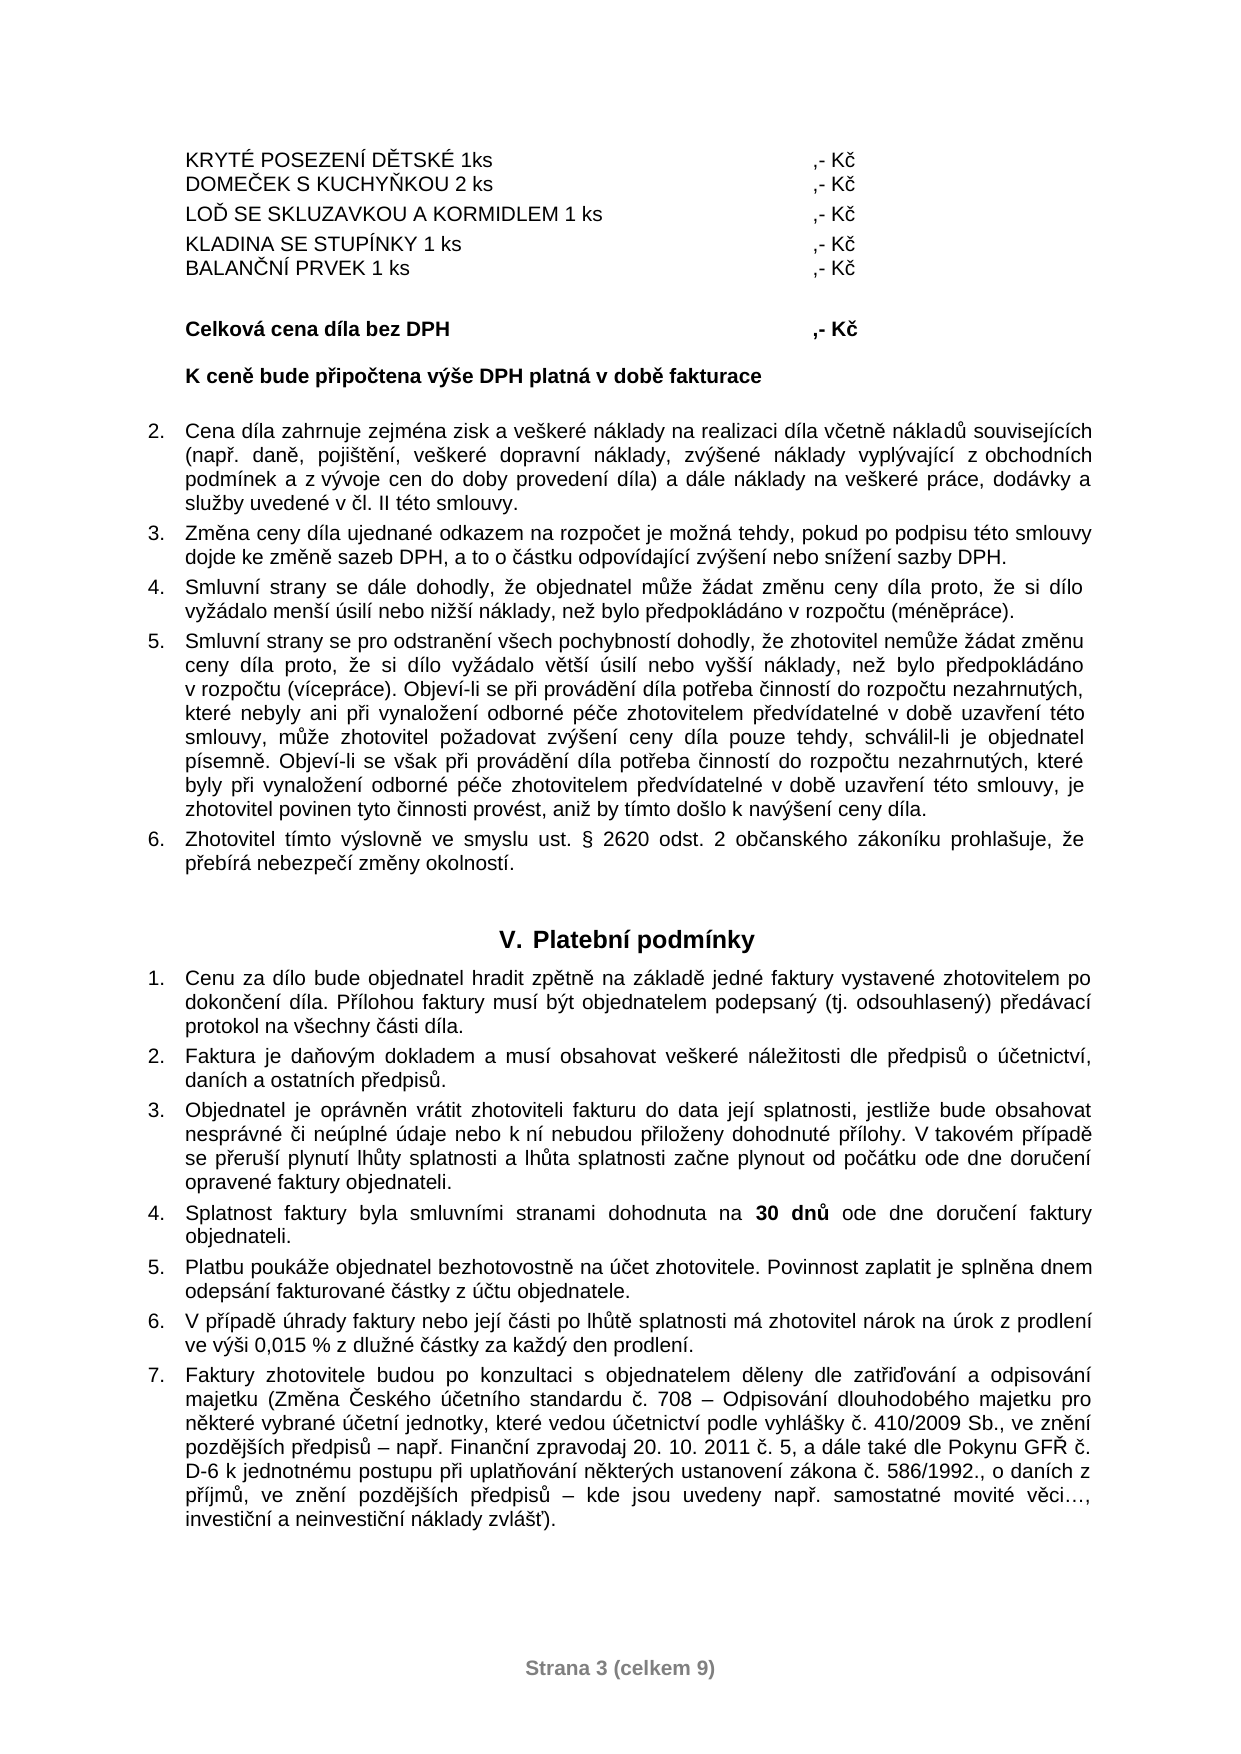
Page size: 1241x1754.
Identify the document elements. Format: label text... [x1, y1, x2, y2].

list Platbu poukáže objednatel bezhotovostně na účet zhotovitele. Povinnost zaplatit je splněna dnem odepsání fakturované částky z účtu objednatele. [148, 1254, 1092, 1302]
list KRYTÉ POSEZENÍ DĚTSKÉ 1ks ,- Kč [185, 148, 1092, 172]
list Cena díla zahrnuje zejména zisk a veškeré náklady na realizaci díla včetně nákladů souvisejících (např. daně, pojištění, veškeré dopravní náklady, zvýšené náklady vyplývající z obchodních podmínek a z vývoje cen do doby provedení díla) a dále náklady na veškeré práce, dodávky a služby uvedené v čl. II této smlouvy. [148, 418, 1092, 514]
list K ceně bude připočtena výše DPH platná v době fakturace [185, 364, 1092, 388]
list Platební podmínky [185, 925, 1092, 953]
list Celková cena díla bez DPH ,- Kč [185, 316, 1092, 340]
list Faktura je daňovým dokladem a musí obsahovat veškeré náležitosti dle předpisů o účetnictví, daních a ostatních předpisů. [148, 1044, 1092, 1092]
list Smluvní strany se dále dohodly, že objednatel může žádat změnu ceny díla proto, že si dílo vyžádalo menší úsilí nebo nižší náklady, než bylo předpokládáno v rozpočtu (méněpráce). [148, 575, 1085, 623]
text LOĎ SE SKLUZAVKOU A KORMIDLEM 1 ks ,- Kč [148, 202, 1092, 226]
list V případě úhrady faktury nebo její části po lhůtě splatnosti má zhotovitel nárok na úrok z prodlení ve výši 0,015 % z dlužné částky za každý den prodlení. [148, 1309, 1092, 1357]
list KLADINA SE STUPÍNKY 1 ks ,- Kč [185, 232, 1092, 256]
list Smluvní strany se pro odstranění všech pochybností dohodly, že zhotovitel nemůže žádat změnu ceny díla proto, že si dílo vyžádalo větší úsilí nebo vyšší náklady, než bylo předpokládáno v rozpočtu (vícepráce). Objeví-li se při provádění díla potřeba činností do rozpočtu nezahrnutých, které nebyly ani při vynaložení odborné péče zhotovitelem předvídatelné v době uzavření této smlouvy, může zhotovitel požadovat zvýšení ceny díla pouze tehdy, schválil-li je objednatel písemně. Objeví-li se však při provádění díla potřeba činností do rozpočtu nezahrnutých, které byly při vynaložení odborné péče zhotovitelem předvídatelné v době uzavření této smlouvy, je zhotovitel povinen tyto činnosti provést, aniž by tímto došlo k navýšení ceny díla. [148, 629, 1085, 821]
list Objednatel je oprávněn vrátit zhotoviteli fakturu do data její splatnosti, jestliže bude obsahovat nesprávné či neúplné údaje nebo k ní nebudou přiloženy dohodnuté přílohy. V takovém případě se přeruší plynutí lhůty splatnosti a lhůta splatnosti začne plynout od počátku ode dne doručení opravené faktury objednateli. [148, 1098, 1092, 1194]
list Změna ceny díla ujednané odkazem na rozpočet je možná tehdy, pokud po podpisu této smlouvy dojde ke změně sazeb DPH, a to o částku odpovídající zvýšení nebo snížení sazby DPH. [148, 521, 1092, 568]
list Zhotovitel tímto výslovně ve smyslu ust. § 2620 odst. 2 občanského zákoníku prohlašuje, že přebírá nebezpečí změny okolností. [148, 827, 1085, 875]
list Faktury zhotovitele budou po konzultaci s objednatelem děleny dle zatřiďování a odpisování majetku (Změna Českého účetního standardu č. 708 – Odpisování dlouhodobého majetku pro některé vybrané účetní jednotky, které vedou účetnictví podle vyhlášky č. 410/2009 Sb., ve znění pozdějších předpisů – např. Finanční zpravodaj 20. 10. 2011 č. 5, a dále také dle Pokynu GFŘ č. D-6 k jednotnému postupu při uplatňování některých ustanovení zákona č. 586/1992., o daních z příjmů, ve znění pozdějších předpisů – kde jsou uvedeny např. samostatné movité věci…, investiční a neinvestiční náklady zvlášť). [148, 1363, 1092, 1531]
list BALANČNÍ PRVEK 1 ks ,- Kč [185, 256, 1092, 280]
list DOMEČEK S KUCHYŇKOU 2 ks ,- Kč [185, 172, 1092, 196]
list Splatnost faktury byla smluvními stranami dohodnuta na 30 dnů ode dne doručení faktury objednateli. [148, 1200, 1092, 1248]
list Cenu za dílo bude objednatel hradit zpětně na základě jedné faktury vystavené zhotovitelem po dokončení díla. Přílohou faktury musí být objednatelem podepsaný (tj. odsouhlasený) předávací protokol na všechny části díla. [148, 966, 1092, 1038]
